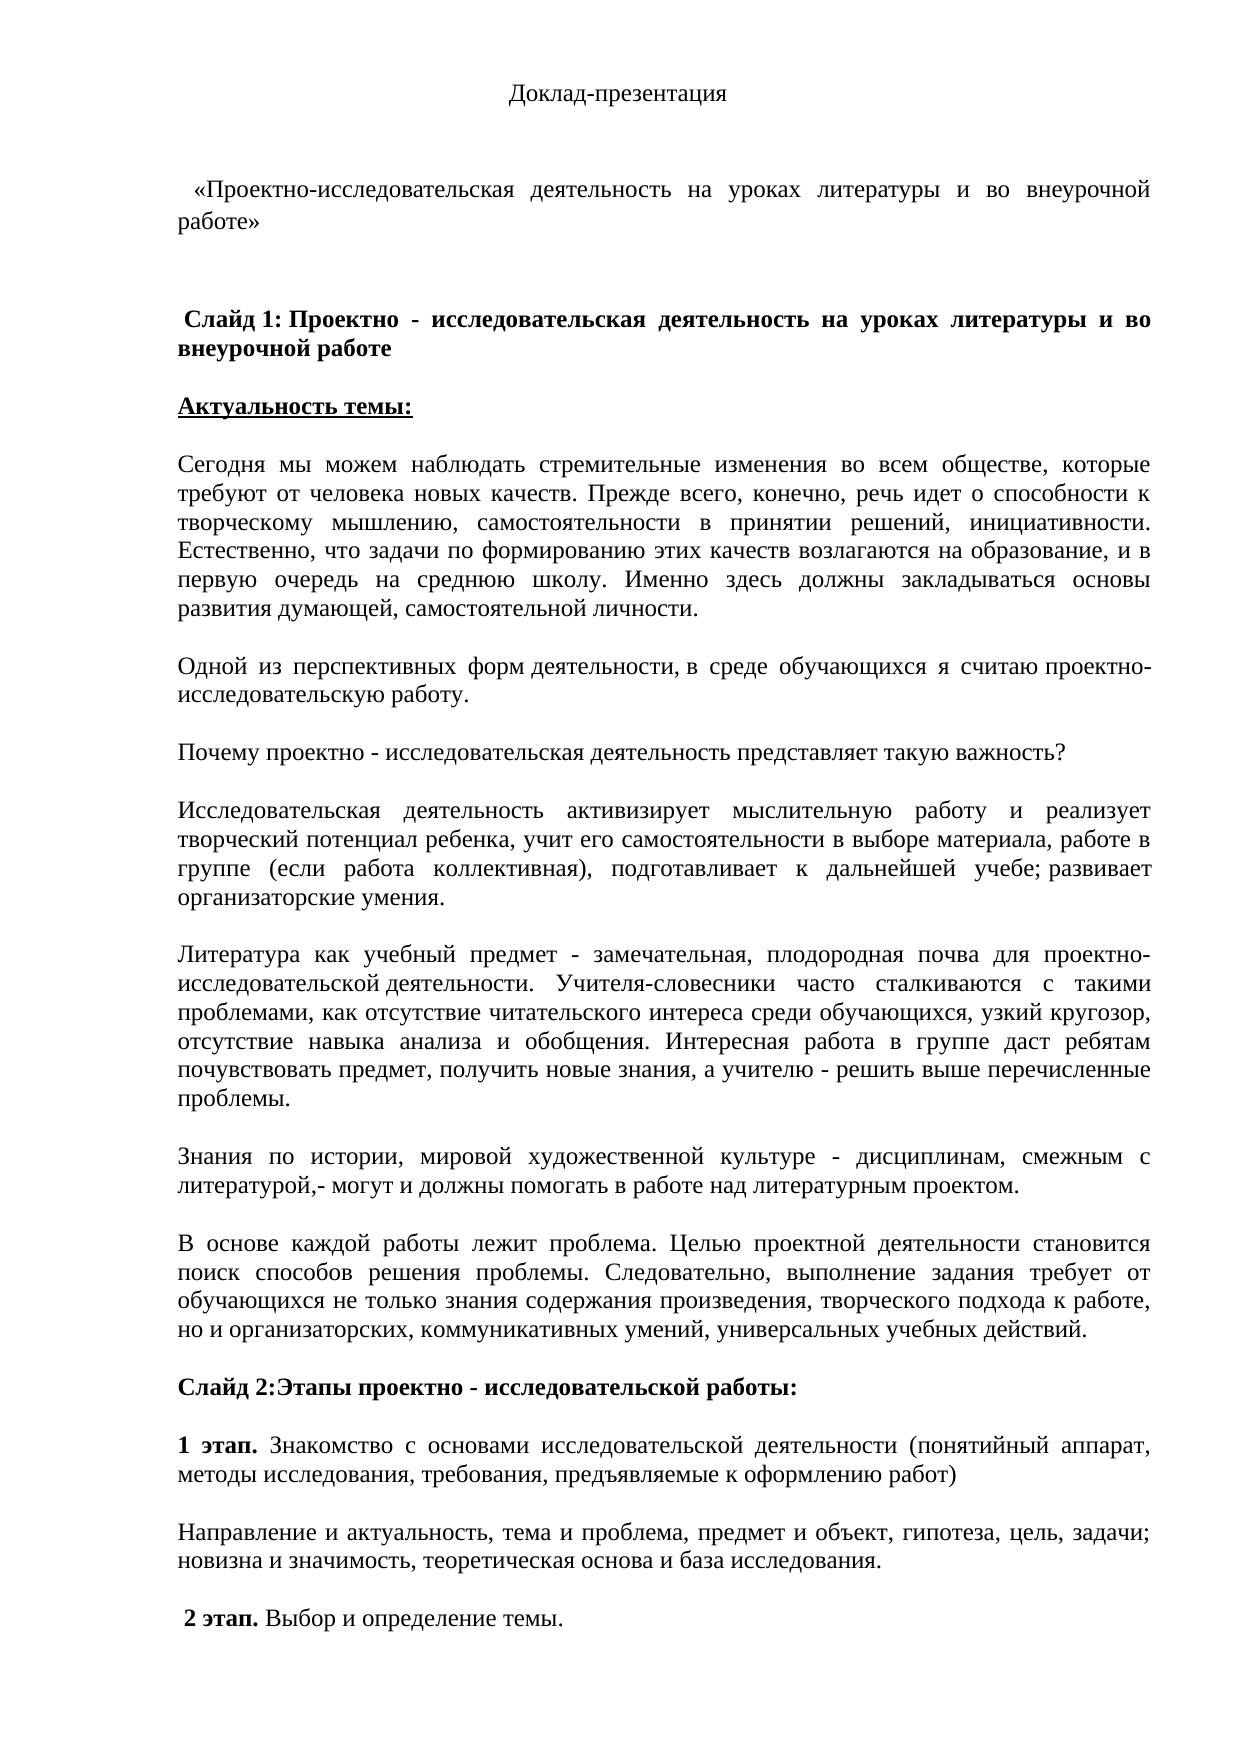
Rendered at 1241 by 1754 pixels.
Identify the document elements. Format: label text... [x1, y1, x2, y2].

text Сегодня мы можем наблюдать стремительные изменения во всем обществе, которые требуют от человека новых качеств. Прежде всего, конечно, речь идет о способности к творческому мышлению, самостоятельности в принятии решений, инициативности. Естественно, что задачи по формированию этих качеств возлагаются на образование, и в первую очередь на среднюю школу. Именно здесь должны закладываться основы развития думающей, самостоятельной личности. [177, 449, 1152, 622]
text Актуальность темы: [177, 391, 1152, 420]
text «Проектно-исследовательская деятельность на уроках литературы и во внеурочной работе» [177, 170, 1152, 235]
text Слайд 1: Проектно - исследовательская деятельность на уроках литературы и во внеурочной работе [177, 304, 1152, 362]
text Литература как учебный предмет - замечательная, плодородная почва для проектно-исследовательской деятельности. Учителя-словесники часто сталкиваются с такими проблемами, как отсутствие читательского интереса среди обучающихся, узкий кругозор, отсутствие навыка анализа и обобщения. Интересная работа в группе даст ребятам почувствовать предмет, получить новые знания, а учителю - решить выше перечисленные проблемы. [177, 939, 1152, 1112]
text 1 этап. Знакомство с основами исследовательской деятельности (понятийный аппарат, методы исследования, требования, предъявляемые к оформлению работ) [177, 1430, 1152, 1487]
text Слайд 2:Этапы проектно - исследовательской работы: [177, 1372, 1152, 1401]
text В основе каждой работы лежит проблема. Целью проектной деятельности становится поиск способов решения проблемы. Следовательно, выполнение задания требует от обучающихся не только знания содержания произведения, творческого подхода к работе, но и организаторских, коммуникативных умений, универсальных учебных действий. [177, 1228, 1152, 1343]
text Доклад-презентация [177, 74, 1152, 106]
text 2 этап. Выбор и определение темы. [177, 1603, 1152, 1632]
text Почему проектно - исследовательская деятельность представляет такую важность? [177, 737, 1152, 766]
text Направление и актуальность, тема и проблема, предмет и объект, гипотеза, цель, задачи; новизна и значимость, теоретическая основа и база исследования. [177, 1517, 1152, 1574]
text Одной из перспективных форм деятельности, в среде обучающихся я считаю проектно-исследовательскую работу. [177, 651, 1152, 708]
text Знания по истории, мировой художественной культуре - дисциплинам, смежным с литературой,- могут и должны помогать в работе над литературным проектом. [177, 1141, 1152, 1199]
text Исследовательская деятельность активизирует мыслительную работу и реализует творческий потенциал ребенка, учит его самостоятельности в выборе материала, работе в группе (если работа коллективная), подготавливает к дальнейшей учебе; развивает организаторские умения. [177, 795, 1152, 910]
